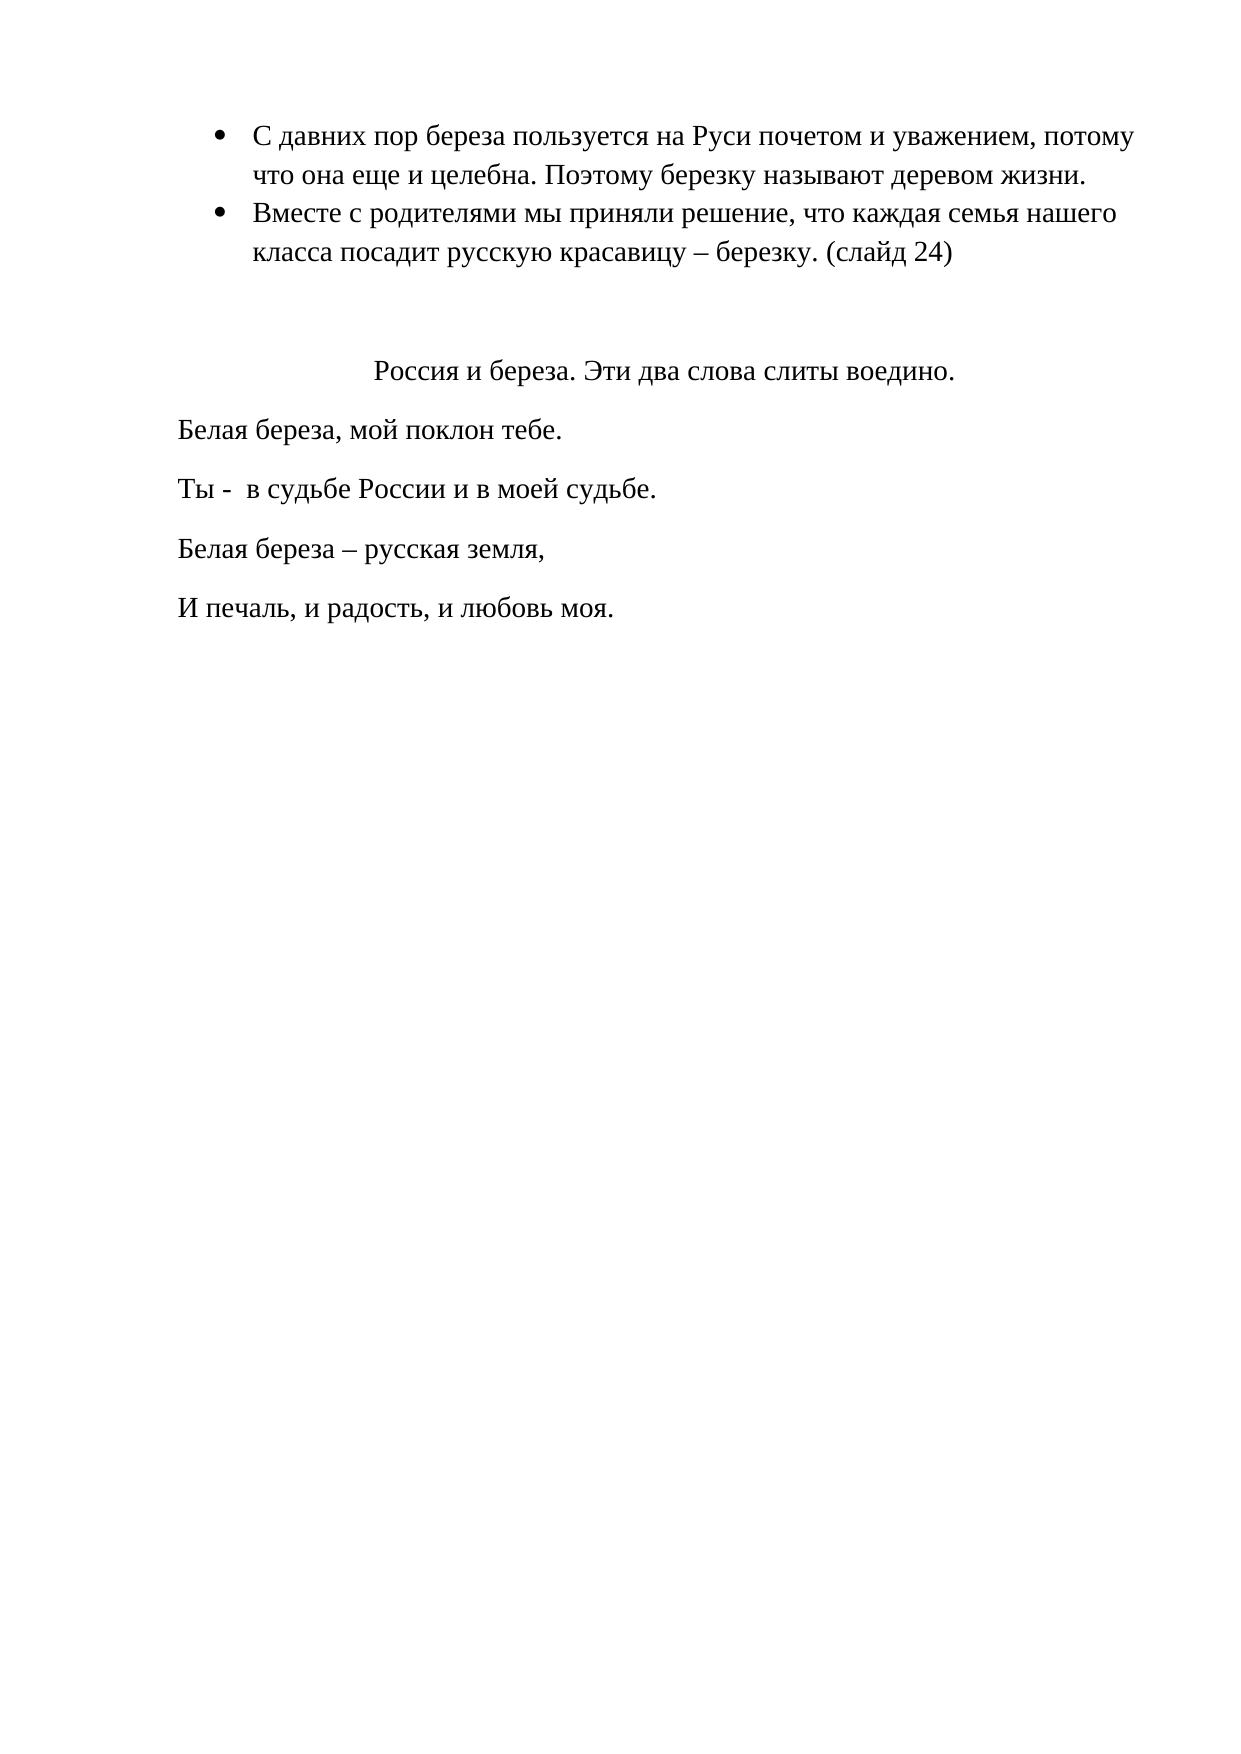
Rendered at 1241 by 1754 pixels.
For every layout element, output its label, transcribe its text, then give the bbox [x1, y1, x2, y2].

list С давних пор береза пользуется на Руси почетом и уважением, потому что она еще и целебна. Поэтому березку называют деревом жизни. [215, 118, 1152, 190]
text Белая береза – русская земля, [177, 531, 1152, 564]
list Вместе с родителями мы приняли решение, что каждая семья нашего класса посадит русскую красавицу – березку. (слайд 24) [215, 195, 1152, 267]
text Белая береза, мой поклон тебе. [177, 412, 1152, 446]
text Ты - в судьбе России и в моей судьбе. [177, 471, 1152, 505]
text Россия и береза. Эти два слова слиты воедино. [177, 353, 1152, 386]
text И печаль, и радость, и любовь моя. [177, 590, 1152, 624]
